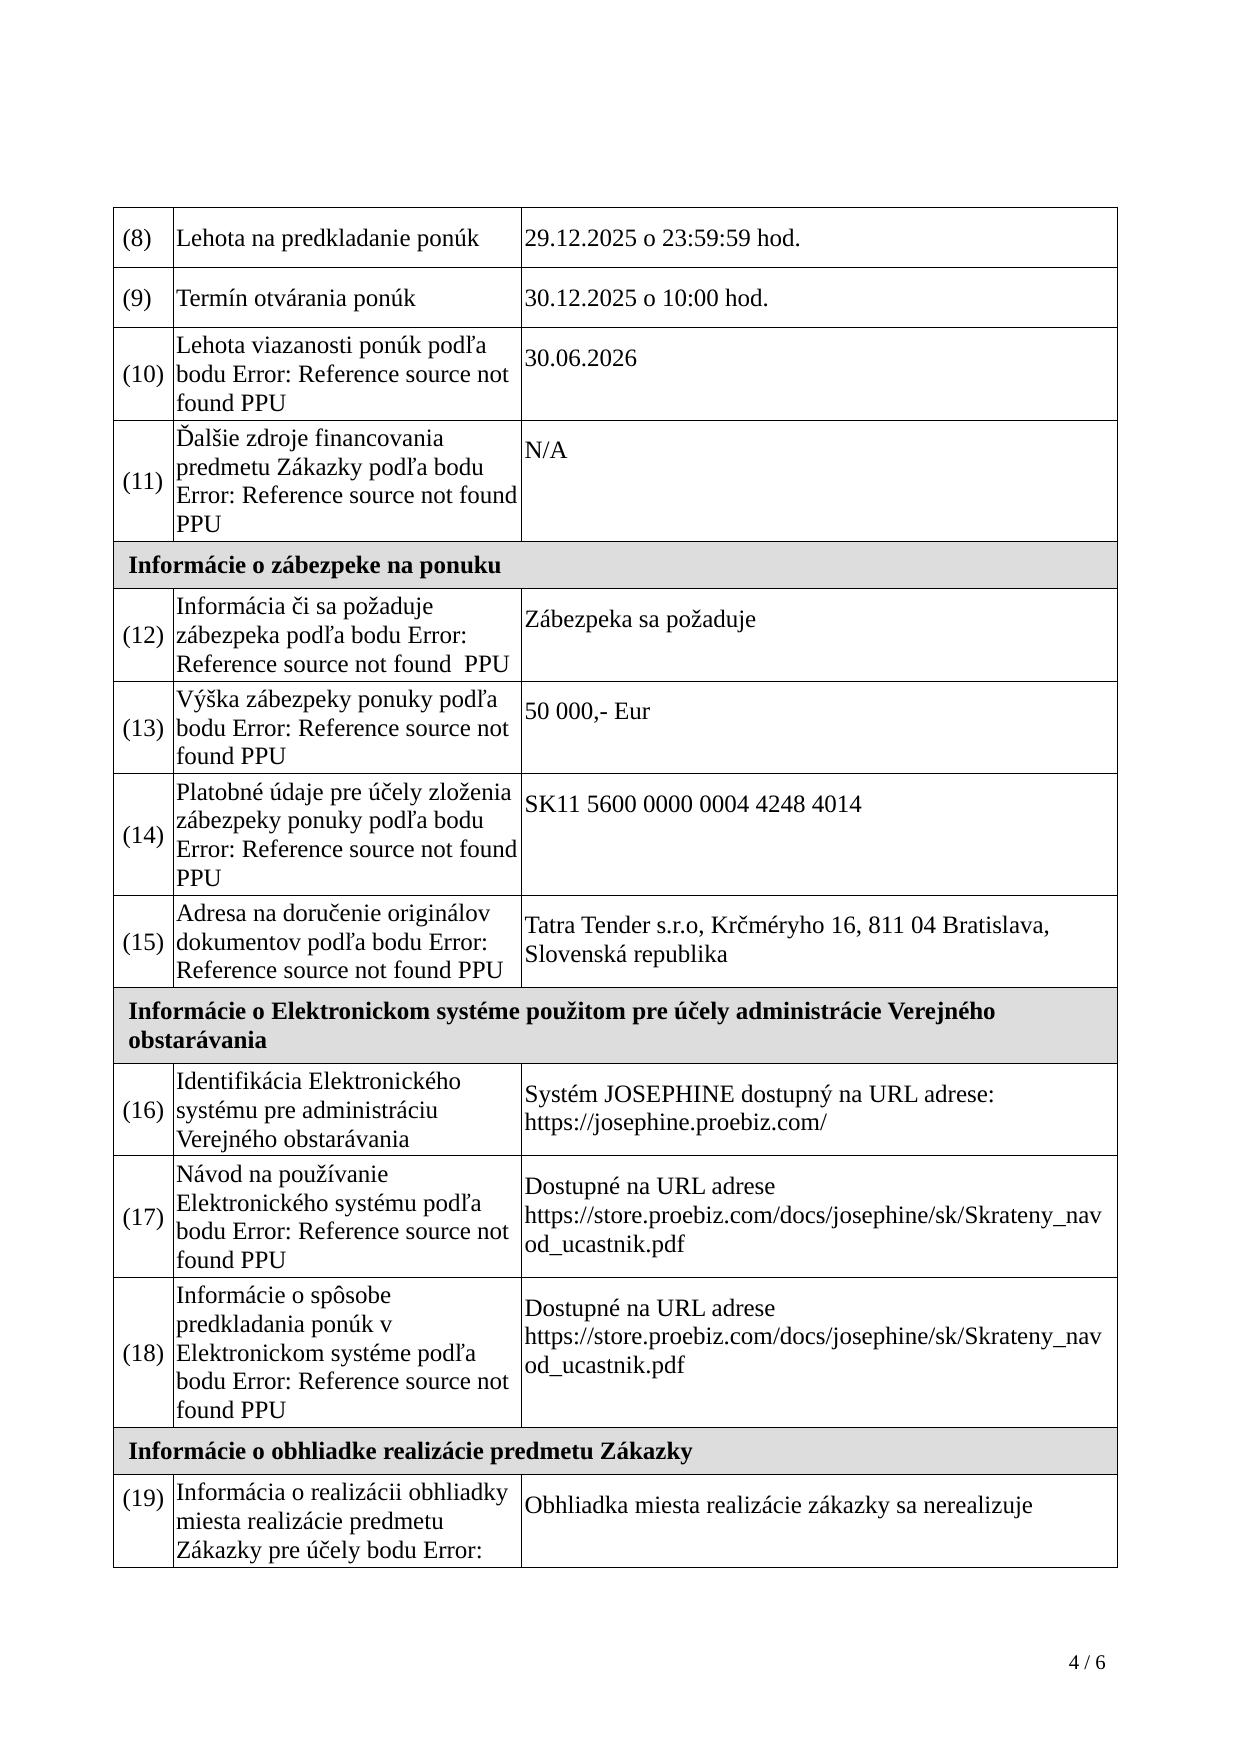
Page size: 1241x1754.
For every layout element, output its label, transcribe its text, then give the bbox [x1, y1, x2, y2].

table_cell [114, 774, 173, 894]
table_cell Termín otvárania ponúk [174, 268, 521, 327]
table_cell [114, 1064, 173, 1155]
table_cell 30.12.2025 o 10:00 hod. [522, 268, 1117, 327]
table_cell Dostupné na URL adrese https://store.proebiz.com/docs/josephine/sk/Skrateny_navod_ucastnik.pdf [522, 1278, 1117, 1427]
table_cell Informácie o zábezpeke na ponuku [114, 542, 1117, 588]
table_cell Dostupné na URL adrese https://store.proebiz.com/docs/josephine/sk/Skrateny_navod_ucastnik.pdf [522, 1156, 1117, 1277]
table_cell [114, 682, 173, 773]
table_cell Tatra Tender s.r.o, Krčméryho 16, 811 04 Bratislava, Slovenská republika [522, 896, 1117, 987]
table_cell SK11 5600 0000 0004 4248 4014 [522, 774, 1117, 894]
table_cell [114, 208, 173, 267]
table_cell Informácie o Elektronickom systéme použitom pre účely administrácie Verejného obstarávania [114, 988, 1117, 1063]
table_cell [114, 1156, 173, 1277]
table_cell Zábezpeka sa požaduje [522, 589, 1117, 681]
table_cell Obhliadka miesta realizácie zákazky sa nerealizuje [522, 1475, 1117, 1566]
table_cell [114, 421, 173, 541]
table_cell [114, 589, 173, 681]
table_cell Systém JOSEPHINE dostupný na URL adrese: https://josephine.proebiz.com/ [522, 1064, 1117, 1155]
table_cell 50 000,- Eur [522, 682, 1117, 773]
table_cell [114, 268, 173, 327]
table_cell Lehota na predkladanie ponúk [174, 208, 521, 267]
table_cell [114, 328, 173, 419]
table_cell Identifikácia Elektronického systému pre administráciu Verejného obstarávania [174, 1064, 521, 1155]
table_cell [114, 1278, 173, 1427]
table_cell [114, 1475, 173, 1566]
table_cell N/A [522, 421, 1117, 541]
table_cell Informácie o obhliadke realizácie predmetu Zákazky [114, 1428, 1117, 1474]
table_cell [114, 896, 173, 987]
table_cell 30.06.2026 [522, 328, 1117, 419]
table_cell 29.12.2025 o 23:59:59 hod. [522, 208, 1117, 267]
